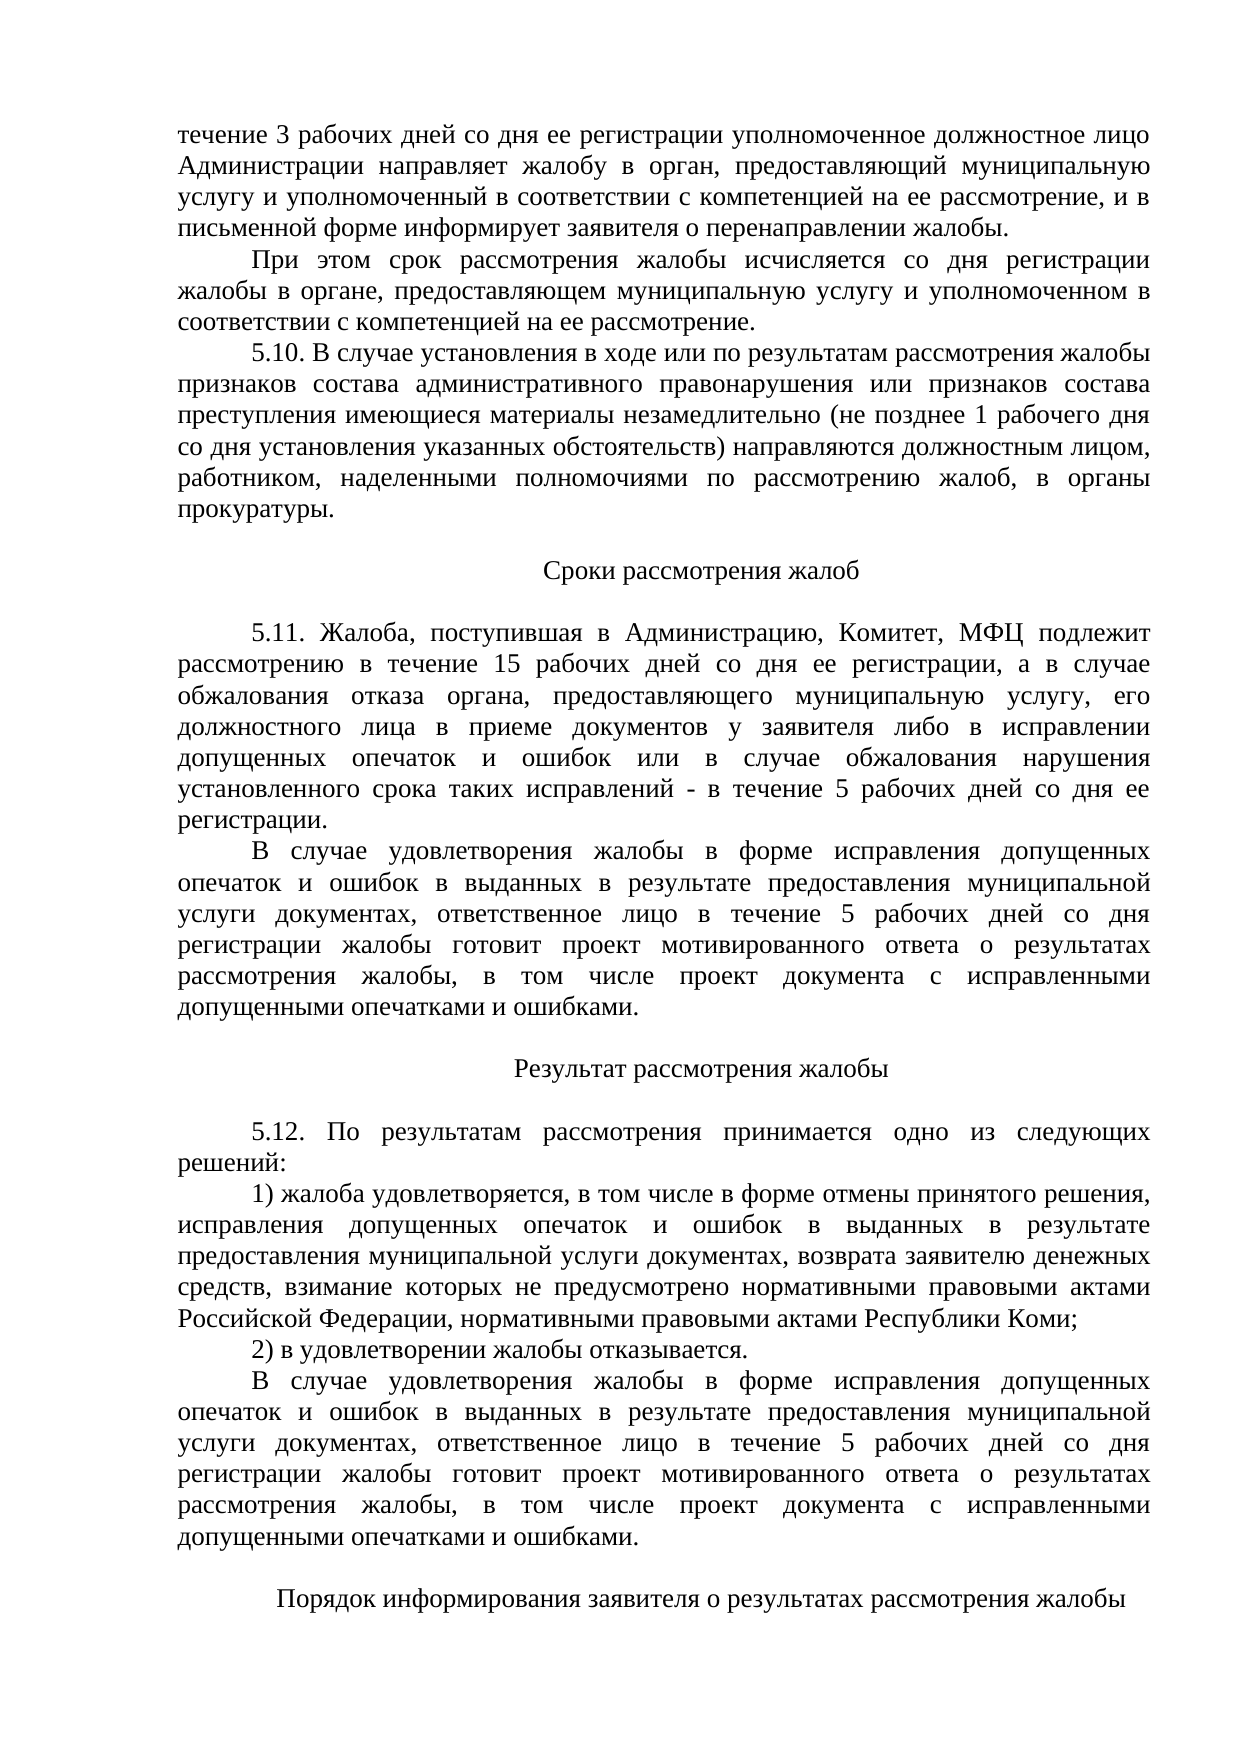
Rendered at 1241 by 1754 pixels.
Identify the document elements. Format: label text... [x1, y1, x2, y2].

text 1) жалоба удовлетворяется, в том числе в форме отмены принятого решения, исправления допущенных опечаток и ошибок в выданных в результате предоставления муниципальной услуги документах, возврата заявителю денежных средств, взимание которых не предусмотрено нормативными правовыми актами Российской Федерации, нормативными правовыми актами Республики Коми; [177, 1177, 1152, 1333]
text Порядок информирования заявителя о результатах рассмотрения жалобы [177, 1582, 1152, 1613]
text 5.11. Жалоба, поступившая в Администрацию, Комитет, МФЦ подлежит рассмотрению в течение 15 рабочих дней со дня ее регистрации, а в случае обжалования отказа органа, предоставляющего муниципальную услугу, его должностного лица в приеме документов у заявителя либо в исправлении допущенных опечаток и ошибок или в случае обжалования нарушения установленного срока таких исправлений - в течение 5 рабочих дней со дня ее регистрации. [177, 616, 1152, 834]
text 2) в удовлетворении жалобы отказывается. [177, 1333, 1152, 1364]
text При этом срок рассмотрения жалобы исчисляется со дня регистрации жалобы в органе, предоставляющем муниципальную услугу и уполномоченном в соответствии с компетенцией на ее рассмотрение. [177, 243, 1152, 336]
text В случае удовлетворения жалобы в форме исправления допущенных опечаток и ошибок в выданных в результате предоставления муниципальной услуги документах, ответственное лицо в течение 5 рабочих дней со дня регистрации жалобы готовит проект мотивированного ответа о результатах рассмотрения жалобы, в том числе проект документа с исправленными допущенными опечатками и ошибками. [177, 1364, 1152, 1551]
text 5.12. По результатам рассмотрения принимается одно из следующих решений: [177, 1115, 1152, 1177]
text Сроки рассмотрения жалоб [177, 554, 1152, 585]
text Результат рассмотрения жалобы [177, 1052, 1152, 1084]
text В случае удовлетворения жалобы в форме исправления допущенных опечаток и ошибок в выданных в результате предоставления муниципальной услуги документах, ответственное лицо в течение 5 рабочих дней со дня регистрации жалобы готовит проект мотивированного ответа о результатах рассмотрения жалобы, в том числе проект документа с исправленными допущенными опечатками и ошибками. [177, 834, 1152, 1021]
text 5.10. В случае установления в ходе или по результатам рассмотрения жалобы признаков состава административного правонарушения или признаков состава преступления имеющиеся материалы незамедлительно (не позднее 1 рабочего дня со дня установления указанных обстоятельств) направляются должностным лицом, работником, наделенными полномочиями по рассмотрению жалоб, в органы прокуратуры. [177, 336, 1152, 523]
